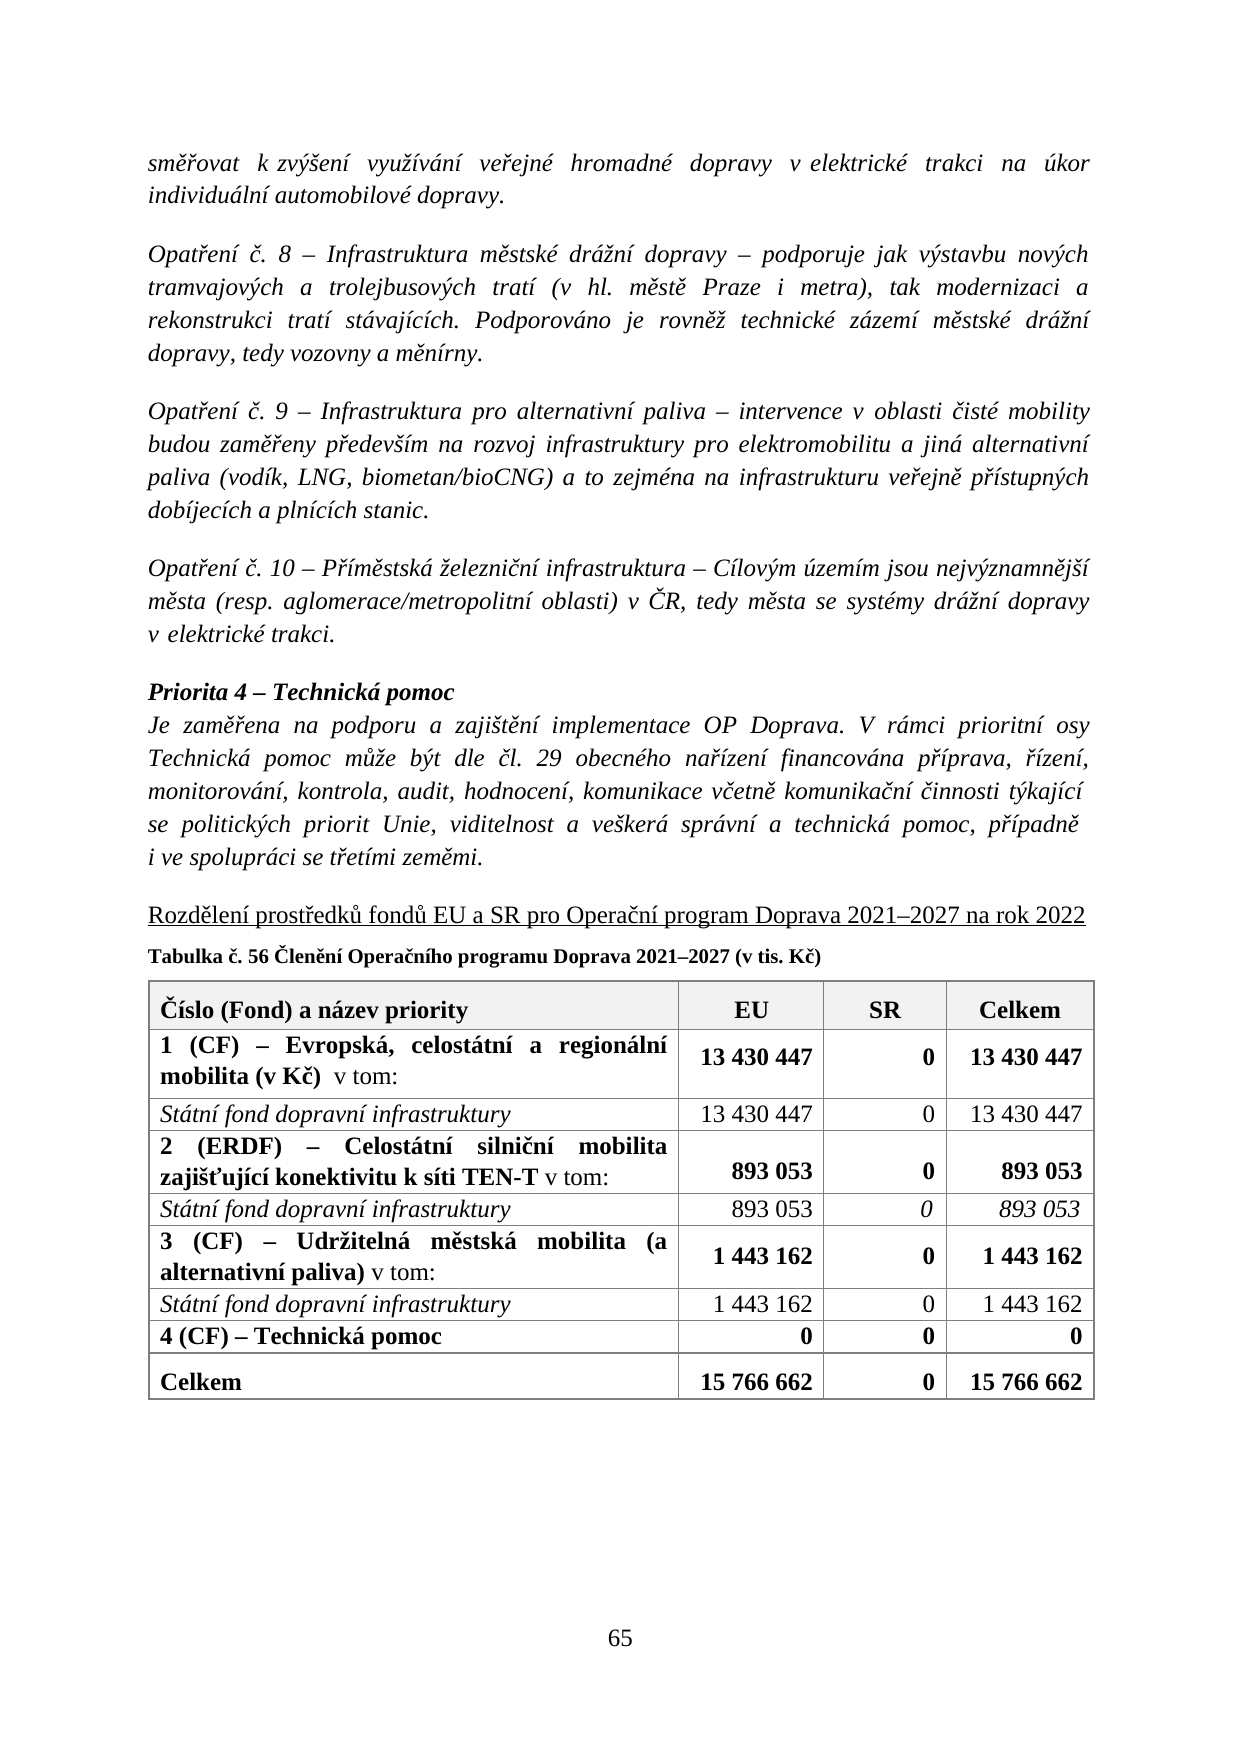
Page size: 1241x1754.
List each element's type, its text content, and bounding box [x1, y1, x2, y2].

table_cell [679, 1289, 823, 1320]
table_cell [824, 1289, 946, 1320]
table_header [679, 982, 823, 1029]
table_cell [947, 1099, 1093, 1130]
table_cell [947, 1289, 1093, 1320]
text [148, 148, 1093, 209]
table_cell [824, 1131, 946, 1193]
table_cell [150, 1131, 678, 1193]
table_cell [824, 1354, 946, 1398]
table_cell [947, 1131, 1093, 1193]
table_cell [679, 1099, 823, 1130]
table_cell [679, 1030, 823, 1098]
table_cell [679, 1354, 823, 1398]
text Rozdělení prostředků fondů EU a SR pro Operační program Doprava 2021–2027 na rok 2022 [148, 900, 1093, 929]
text Priorita 4 – Technická pomoc [148, 677, 1093, 706]
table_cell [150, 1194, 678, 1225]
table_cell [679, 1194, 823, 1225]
text Opatření č. 8 – Infrastruktura městské drážní dopravy – podporuje jak výstavbu nových tramvajových a trolejbusových tratí (v hl. městě Praze i metra), tak modernizaci a rekonstrukci tratí stávajících. Podporováno je rovněž technické zázemí městské drážní dopravy, tedy vozovny a měnírny. [148, 239, 1093, 366]
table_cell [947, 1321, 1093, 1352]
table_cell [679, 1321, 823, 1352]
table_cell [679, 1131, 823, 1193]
text Tabulka č. 56 Členění Operačního programu Doprava 2021–2027 (v tis. Kč) [148, 943, 1093, 968]
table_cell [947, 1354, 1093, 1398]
text Opatření č. 9 – Infrastruktura pro alternativní paliva – intervence v oblasti čisté mobility budou zaměřeny především na rozvoj infrastruktury pro elektromobilitu a jiná alternativní paliva (vodík, LNG, biometan/bioCNG) a to zejména na infrastrukturu veřejně přístupných dobíjecích a plnících stanic. [148, 396, 1093, 523]
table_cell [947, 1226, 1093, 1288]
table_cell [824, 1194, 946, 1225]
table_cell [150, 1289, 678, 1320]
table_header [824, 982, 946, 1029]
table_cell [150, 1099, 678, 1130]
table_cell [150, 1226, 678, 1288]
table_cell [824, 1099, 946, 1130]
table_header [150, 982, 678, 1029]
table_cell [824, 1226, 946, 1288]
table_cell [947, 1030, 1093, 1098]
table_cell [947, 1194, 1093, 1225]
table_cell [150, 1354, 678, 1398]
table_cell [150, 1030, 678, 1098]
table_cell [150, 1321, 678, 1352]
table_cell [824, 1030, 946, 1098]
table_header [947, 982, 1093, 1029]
text Je zaměřena na podporu a zajištění implementace OP Doprava. V rámci prioritní osy Technická pomoc může být dle čl. 29 obecného nařízení financována příprava, řízení, monitorování, kontrola, audit, hodnocení, komunikace včetně komunikační činnosti týkající se politických priorit Unie, viditelnost a veškerá správní a technická pomoc, případně i ve spolupráci se třetími zeměmi. [148, 710, 1093, 871]
text Opatření č. 10 – Příměstská železniční infrastruktura – Cílovým územím jsou nejvýznamnější města (resp. aglomerace/metropolitní oblasti) v ČR, tedy města se systémy drážní dopravy v elektrické trakci. [148, 553, 1093, 648]
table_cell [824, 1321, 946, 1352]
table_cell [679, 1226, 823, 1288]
